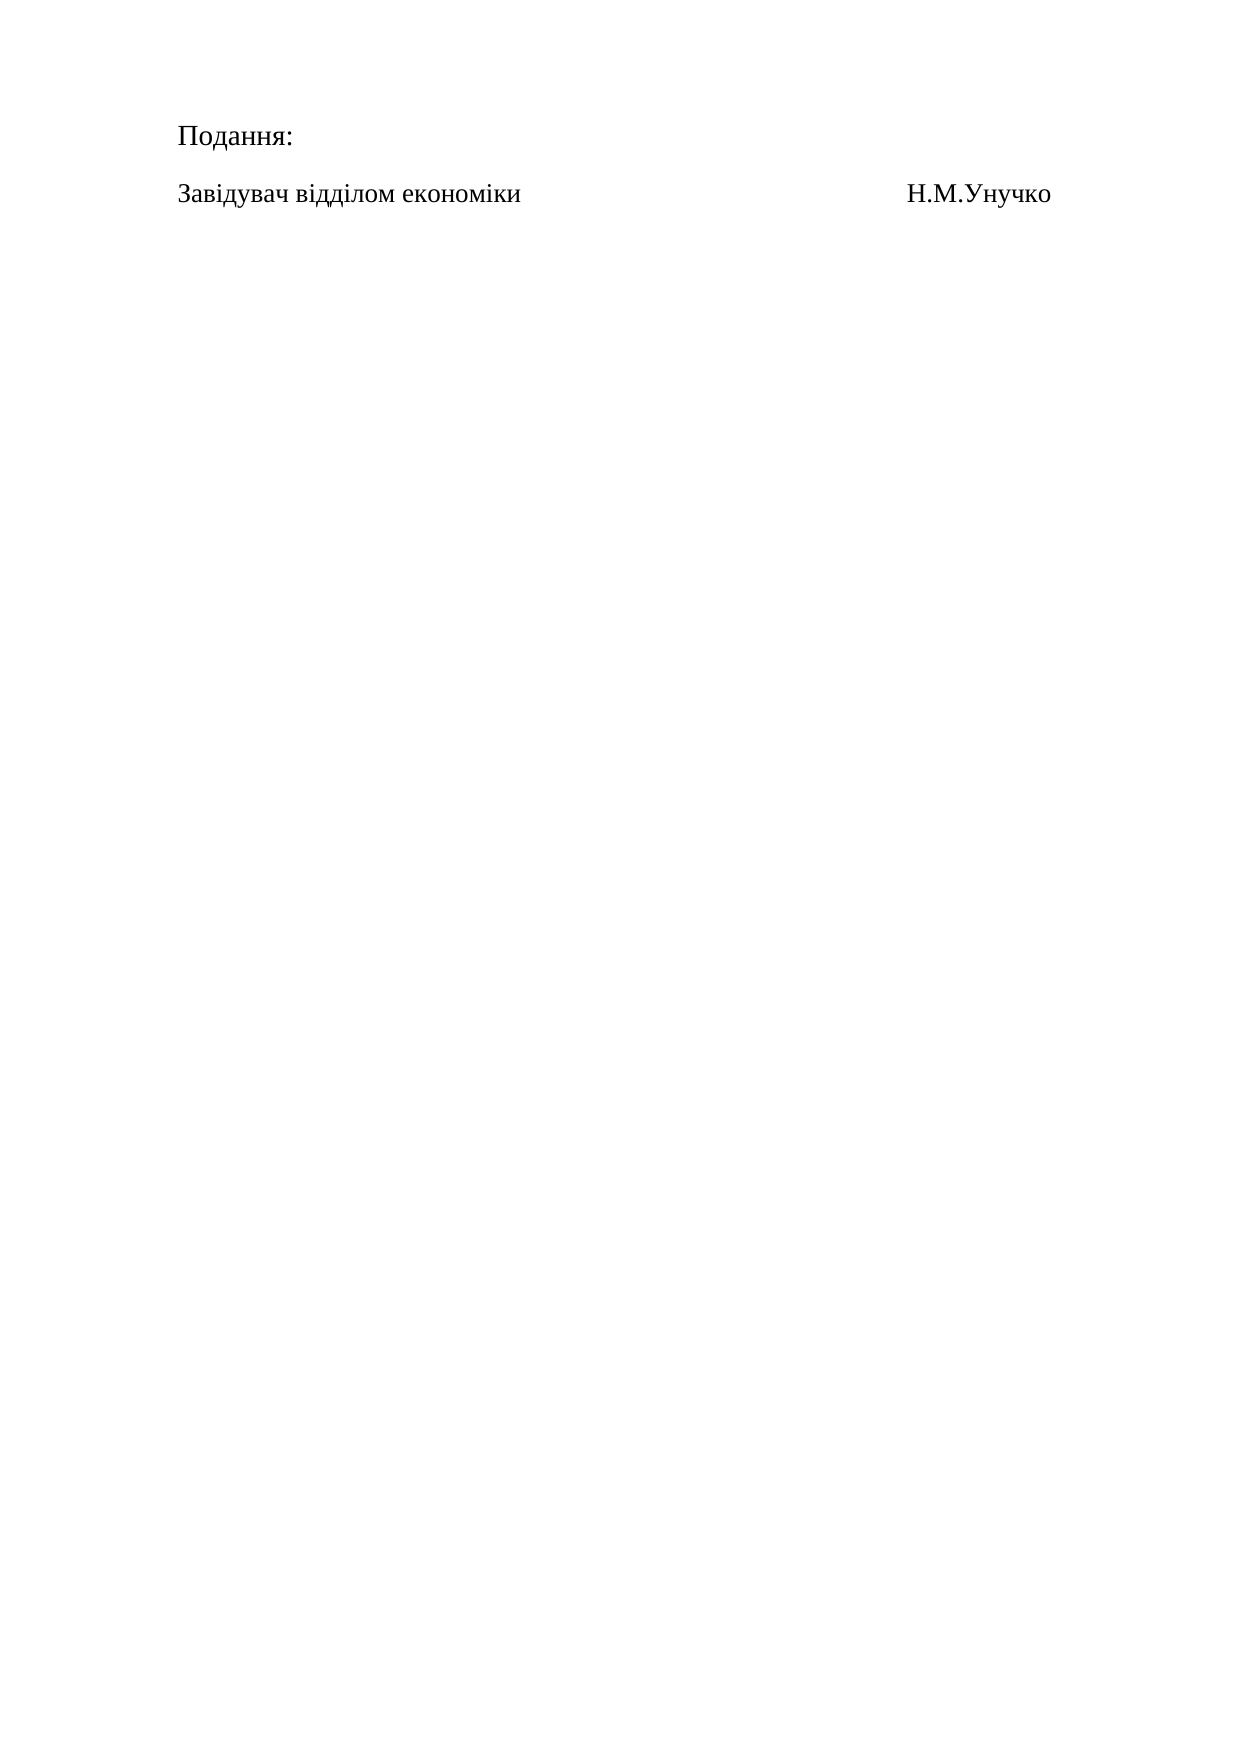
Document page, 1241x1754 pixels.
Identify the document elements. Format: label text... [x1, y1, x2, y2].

text Подання: [177, 118, 1152, 152]
text Завідувач відділом економіки Н.М.Унучко [177, 177, 1152, 209]
